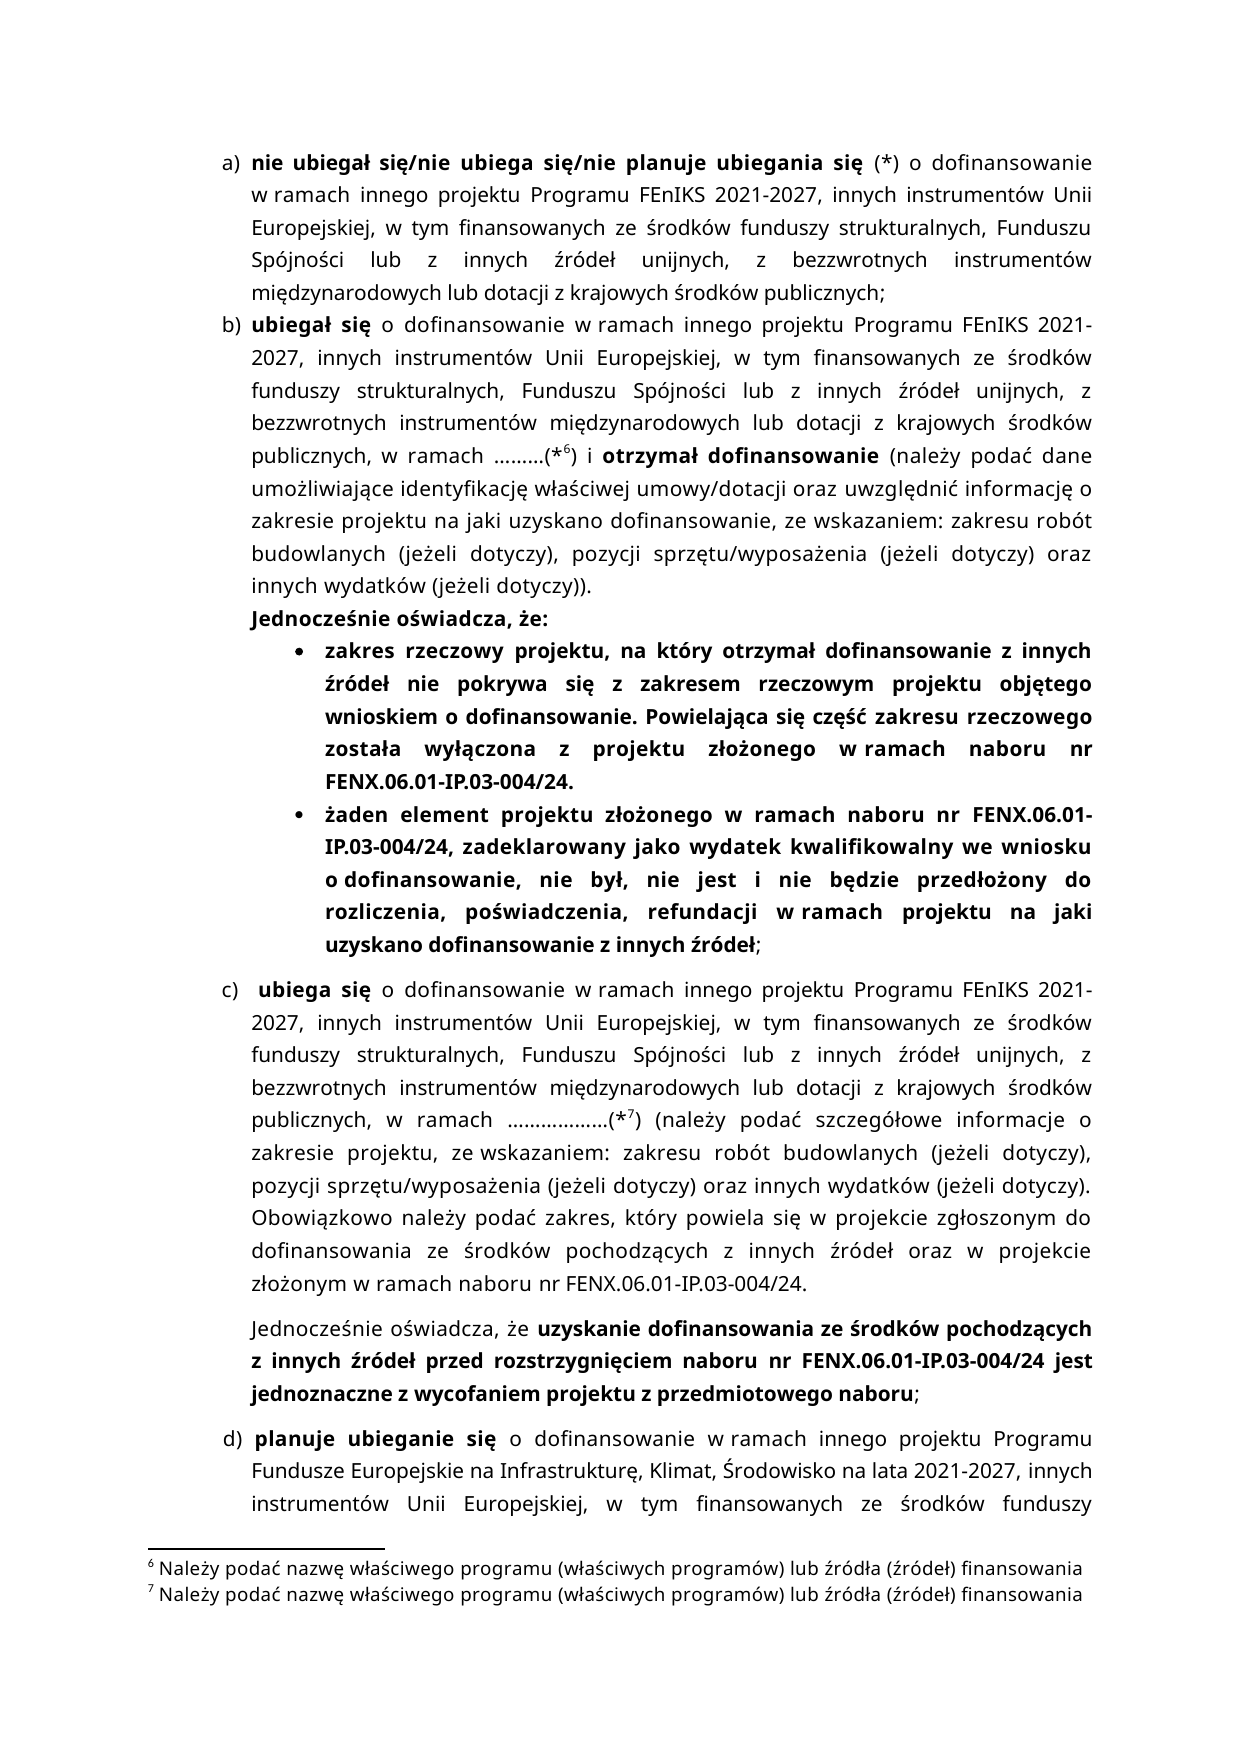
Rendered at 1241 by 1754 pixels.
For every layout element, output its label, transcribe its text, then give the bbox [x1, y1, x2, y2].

text c) ubiega się o dofinansowanie w ramach innego projektu Programu FEnIKS 2021-2027, innych instrumentów Unii Europejskiej, w tym finansowanych ze środków funduszy strukturalnych, Funduszu Spójności lub z innych źródeł unijnych, z bezzwrotnych instrumentów międzynarodowych lub dotacji z krajowych środków publicznych, w ramach ………………(*) (należy podać szczegółowe informacje o zakresie projektu, ze wskazaniem: zakresu robót budowlanych (jeżeli dotyczy), pozycji sprzętu/wyposażenia (jeżeli dotyczy) oraz innych wydatków (jeżeli dotyczy). Obowiązkowo należy podać zakres, który powiela się w projekcie zgłoszonym do dofinansowania ze środków pochodzących z innych źródeł oraz w projekcie złożonym w ramach naboru nr FENX.06.01-IP.03-004/24. [221, 975, 1093, 1297]
list zakres rzeczowy projektu, na który otrzymał dofinansowanie z innych źródeł nie pokrywa się z zakresem rzeczowym projektu objętego wnioskiem o dofinansowanie. Powielająca się część zakresu rzeczowego została wyłączona z projektu złożonego w ramach naboru nr FENX.06.01-IP.03-004/24. [295, 637, 1093, 796]
list nie ubiegał się/nie ubiega się/nie planuje ubiegania się (*) o dofinansowanie w ramach innego projektu Programu FEnIKS 2021-2027, innych instrumentów Unii Europejskiej, w tym finansowanych ze środków funduszy strukturalnych, Funduszu Spójności lub z innych źródeł unijnych, z bezzwrotnych instrumentów międzynarodowych lub dotacji z krajowych środków publicznych; [222, 148, 1093, 306]
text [223, 1424, 1093, 1518]
list żaden element projektu złożonego w ramach naboru nr FENX.06.01-IP.03-004/24, zadeklarowany jako wydatek kwalifikowalny we wniosku o dofinansowanie, nie był, nie jest i nie będzie przedłożony do rozliczenia, poświadczenia, refundacji w ramach projektu na jaki uzyskano dofinansowanie z innych źródeł; [295, 800, 1093, 958]
list ubiegał się o dofinansowanie w ramach innego projektu Programu FEnIKS 2021-2027, innych instrumentów Unii Europejskiej, w tym finansowanych ze środków funduszy strukturalnych, Funduszu Spójności lub z innych źródeł unijnych, z bezzwrotnych instrumentów międzynarodowych lub dotacji z krajowych środków publicznych, w ramach ………(*) i otrzymał dofinansowanie (należy podać dane umożliwiające identyfikację właściwej umowy/dotacji oraz uwzględnić informację o zakresie projektu na jaki uzyskano dofinansowanie, ze wskazaniem: zakresu robót budowlanych (jeżeli dotyczy), pozycji sprzętu/wyposażenia (jeżeli dotyczy) oraz innych wydatków (jeżeli dotyczy)). [222, 311, 1093, 600]
list Jednocześnie oświadcza, że: [251, 604, 1093, 632]
text Jednocześnie oświadcza, że uzyskanie dofinansowania ze środków pochodzących z innych źródeł przed rozstrzygnięciem naboru nr FENX.06.01-IP.03-004/24 jest jednoznaczne z wycofaniem projektu z przedmiotowego naboru; [251, 1314, 1093, 1407]
